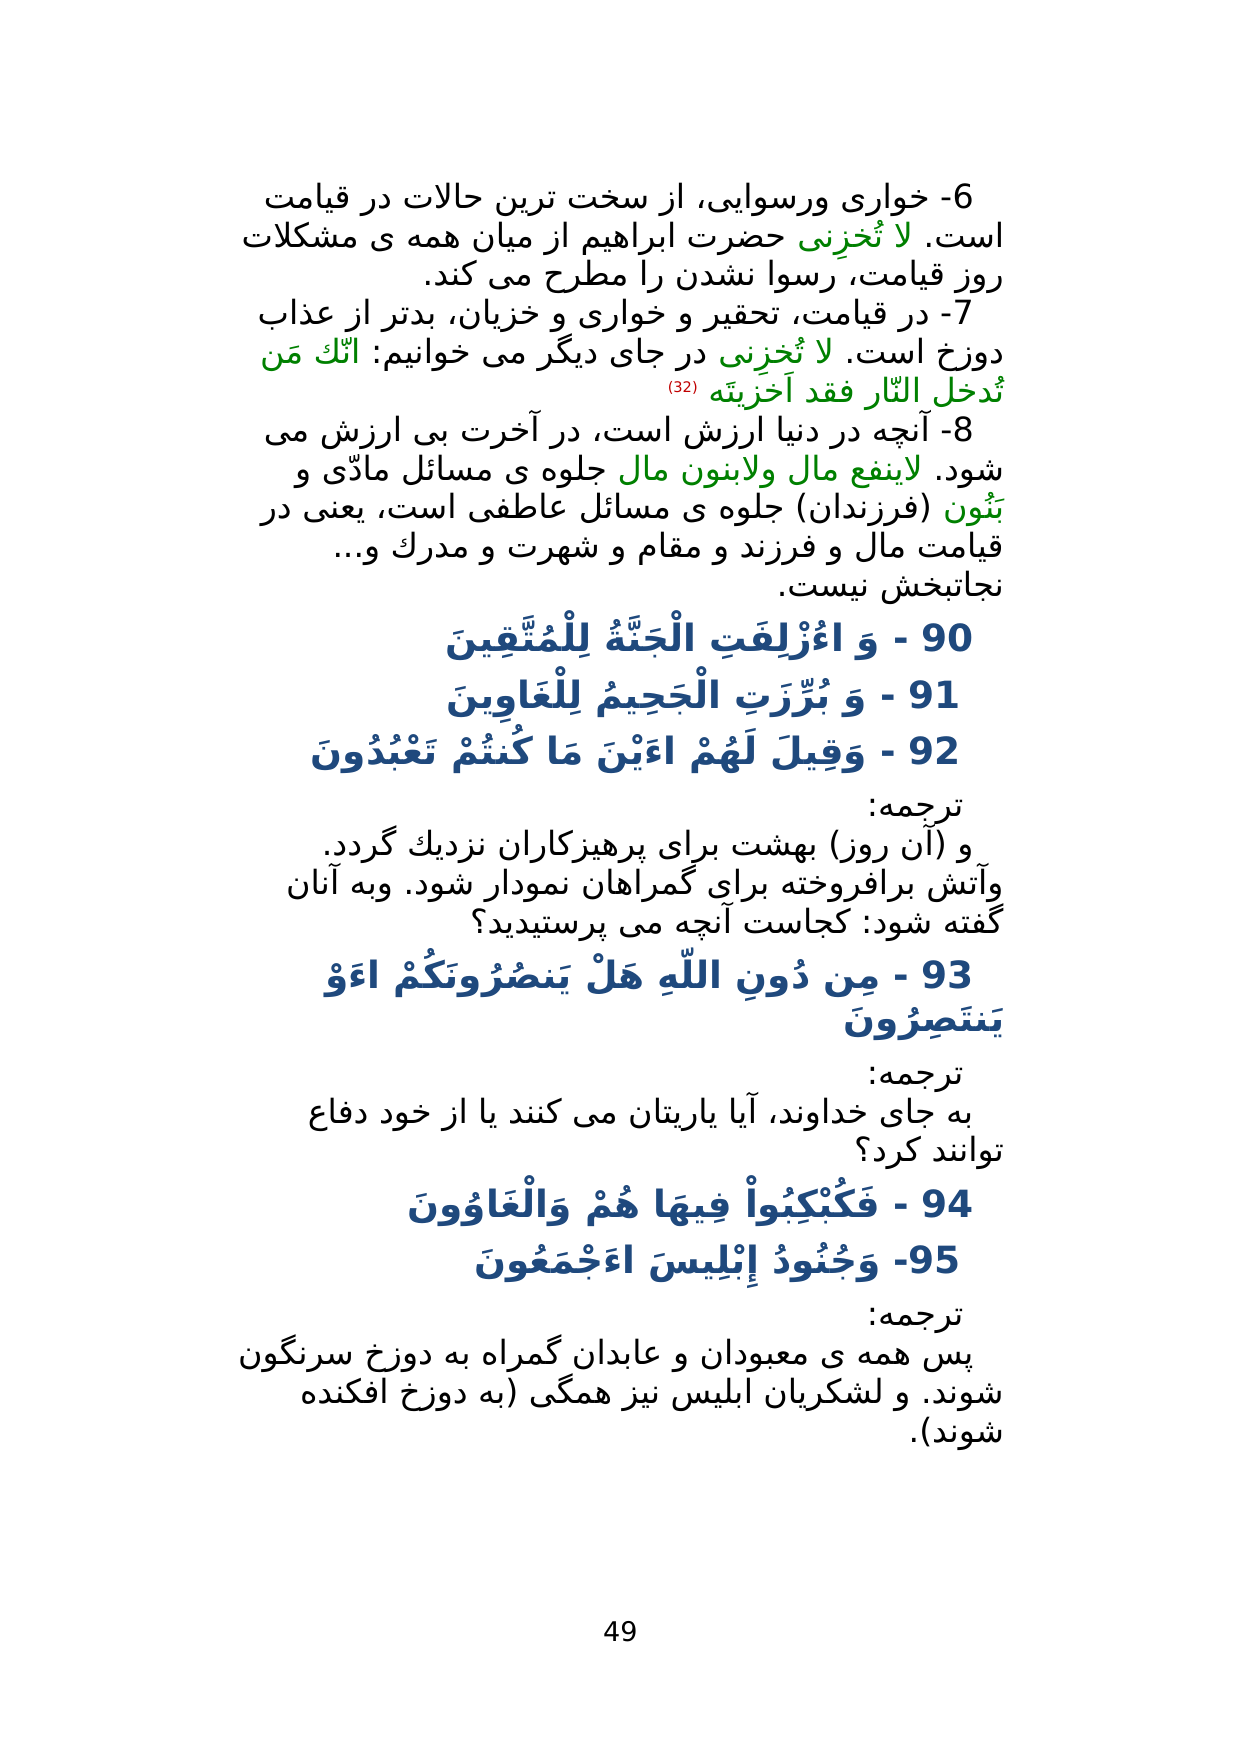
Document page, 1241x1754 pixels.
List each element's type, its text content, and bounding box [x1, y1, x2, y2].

subtitle 94 - فَكُبْكِبُواْ فِيهَا هُمْ وَالْغَاوُونَ [236, 1182, 1004, 1226]
subtitle 93 - مِن دُونِ اللّهِ هَلْ يَنصُرُونَكُمْ اءَوْ يَنتَصِرُونَ [236, 953, 1004, 1041]
text 7- در قيامت، تحقير و خوارى و خزيان، بدتر از عذاب دوزخ است. لا تُخزِنى در جاى ديگر مى خوانيم: انّك مَن تُدخل النّار فقد اَخزيتَه (32) [236, 294, 1004, 410]
subtitle 90 - وَ اءُزْلِفَتِ الْجَنَّةُ لِلْمُتَّقِينَ [236, 617, 1004, 661]
text ترجمه: [236, 1053, 1004, 1092]
subtitle 91 - وَ بُرِّزَتِ الْجَحِيمُ لِلْغَاوِينَ [236, 673, 1004, 717]
subtitle 92 - وَقِيلَ لَهُمْ اءَيْنَ مَا كُنتُمْ تَعْبُدُونَ [236, 729, 1004, 773]
text پس همه ى معبودان و عابدان گمراه به دوزخ سرنگون شوند. و لشكريان ابليس نيز همگى (به دوزخ افكنده شوند). [236, 1333, 1004, 1450]
text به جاى خداوند، آيا ياريتان مى كنند يا از خود دفاع توانند كرد؟ [236, 1092, 1004, 1170]
subtitle 95- وَجُنُودُ إِبْلِيسَ اءَجْمَعُونَ [236, 1238, 1004, 1282]
text ترجمه: [236, 786, 1004, 824]
text ترجمه: [236, 1294, 1004, 1333]
text 8- آنچه در دنيا ارزش است، در آخرت بى ارزش مى شود. لاينفع مال ولابنون مال جلوه ى مسائل مادّى و بَنُون (فرزندان) جلوه ى مسائل عاطفى است، يعنى در قيامت مال و فرزند و مقام و شهرت و مدرك و... نجاتبخش نيست. [236, 410, 1004, 604]
text و (آن روز) بهشت براى پرهيزكاران نزديك گردد. وآتش برافروخته براى گمراهان نمودار شود. وبه آنان گفته شود: كجاست آنچه مى پرستيديد؟ [236, 824, 1004, 941]
text 6- خوارى ورسوايى، از سخت ترين حالات در قيامت است. لا تُخزِنى حضرت ابراهيم از ميان همه ى مشكلات روز قيامت، رسوا نشدن را مطرح مى كند. [236, 177, 1004, 294]
